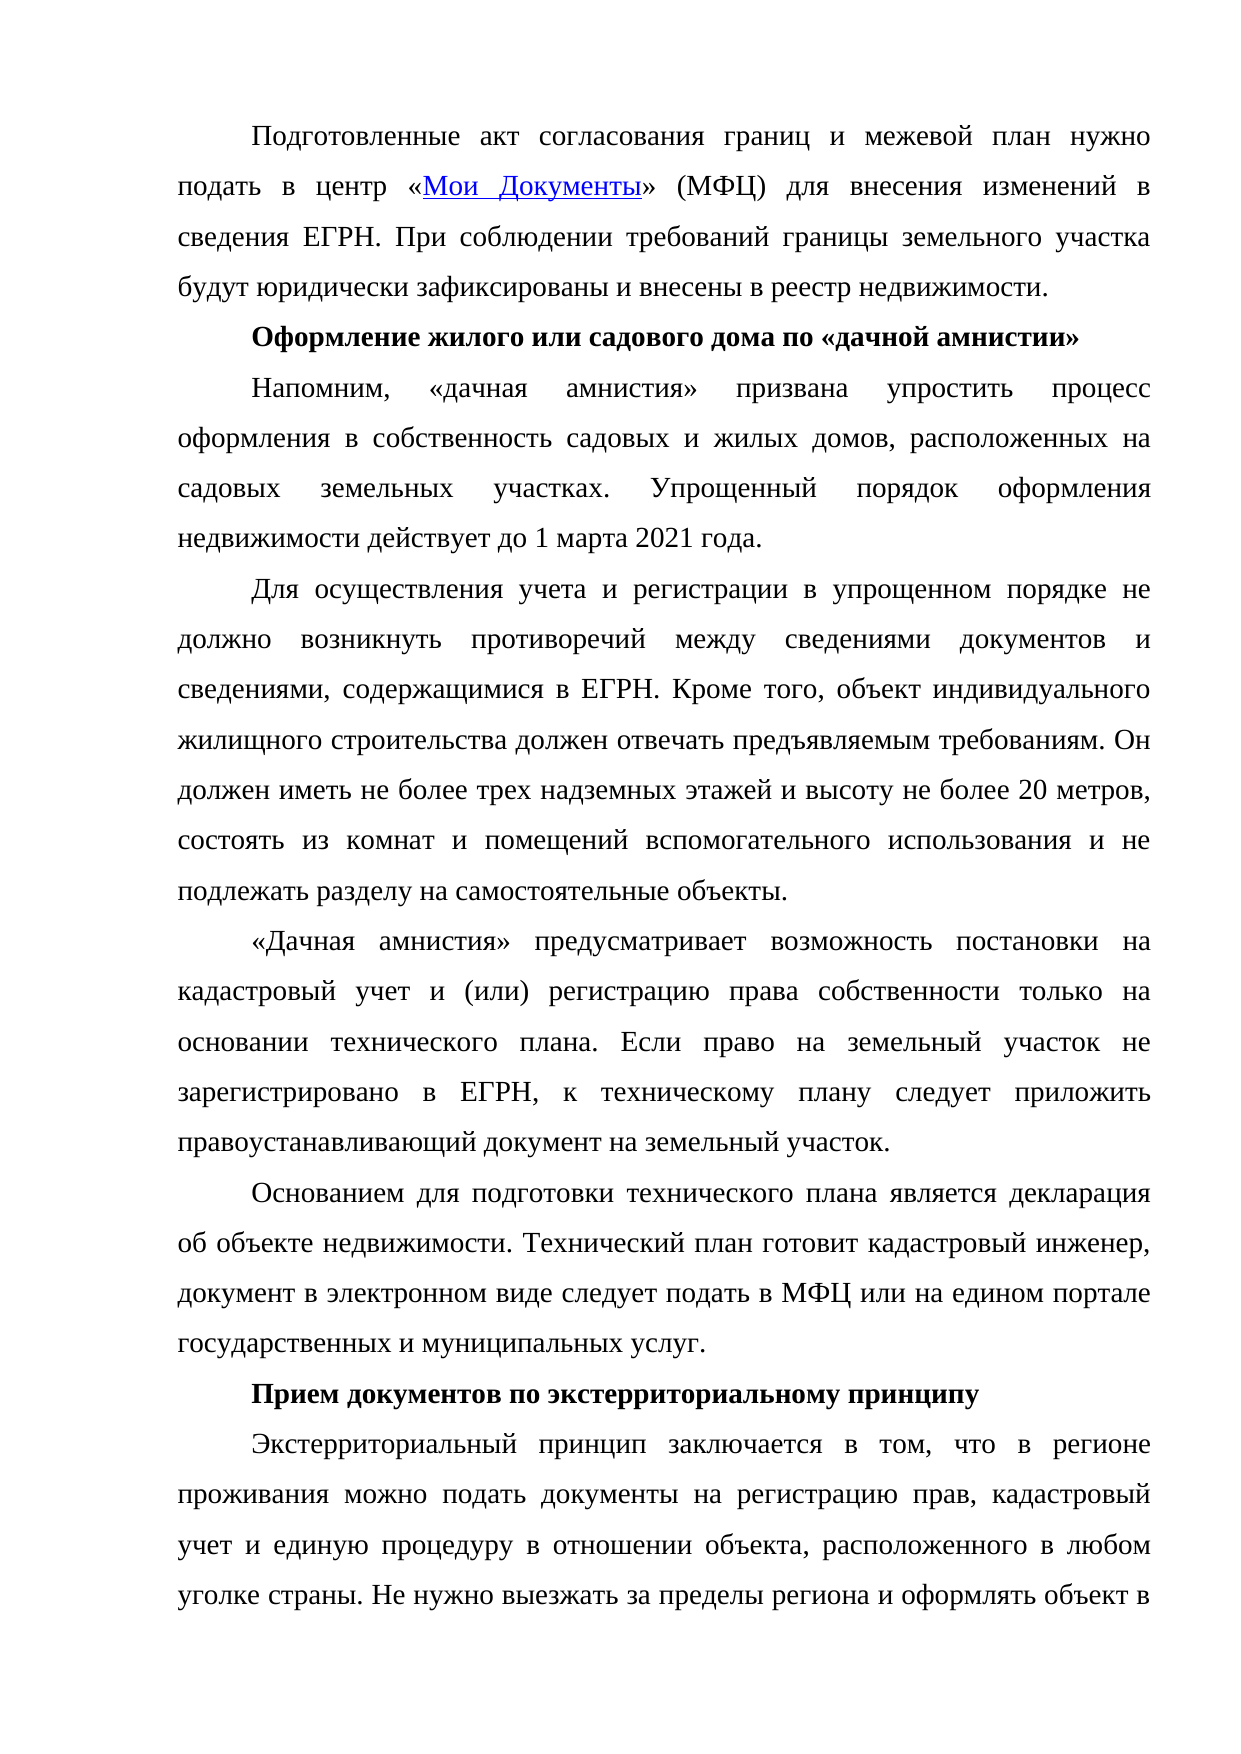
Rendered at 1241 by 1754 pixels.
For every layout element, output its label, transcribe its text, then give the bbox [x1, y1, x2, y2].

text Подготовленные акт согласования границ и межевой план нужно подать в центр «Мои Документы» (МФЦ) для внесения изменений в сведения ЕГРН. При соблюдении требований границы земельного участка будут юридически зафиксированы и внесены в реестр недвижимости. [177, 118, 1152, 303]
text Прием документов по экстерриториальному принципу [177, 1376, 1152, 1409]
text Для осуществления учета и регистрации в упрощенном порядке не должно возникнуть противоречий между сведениями документов и сведениями, содержащимися в ЕГРН. Кроме того, объект индивидуального жилищного строительства должен отвечать предъявляемым требованиям. Он должен иметь не более трех надземных этажей и высоту не более 20 метров, состоять из комнат и помещений вспомогательного использования и не подлежать разделу на самостоятельные объекты. [177, 571, 1152, 906]
text Основанием для подготовки технического плана является декларация об объекте недвижимости. Технический план готовит кадастровый инженер, документ в электронном виде следует подать в МФЦ или на едином портале государственных и муниципальных услуг. [177, 1175, 1152, 1359]
text Напомним, «дачная амнистия» призвана упростить процесс оформления в собственность садовых и жилых домов, расположенных на садовых земельных участках. Упрощенный порядок оформления недвижимости действует до 1 марта 2021 года. [177, 370, 1152, 554]
text Оформление жилого или садового дома по «дачной амнистии» [177, 319, 1152, 353]
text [177, 1426, 1152, 1611]
text «Дачная амнистия» предусматривает возможность постановки на кадастровый учет и (или) регистрацию права собственности только на основании технического плана. Если право на земельный участок не зарегистрировано в ЕГРН, к техническому плану следует приложить правоустанавливающий документ на земельный участок. [177, 923, 1152, 1158]
